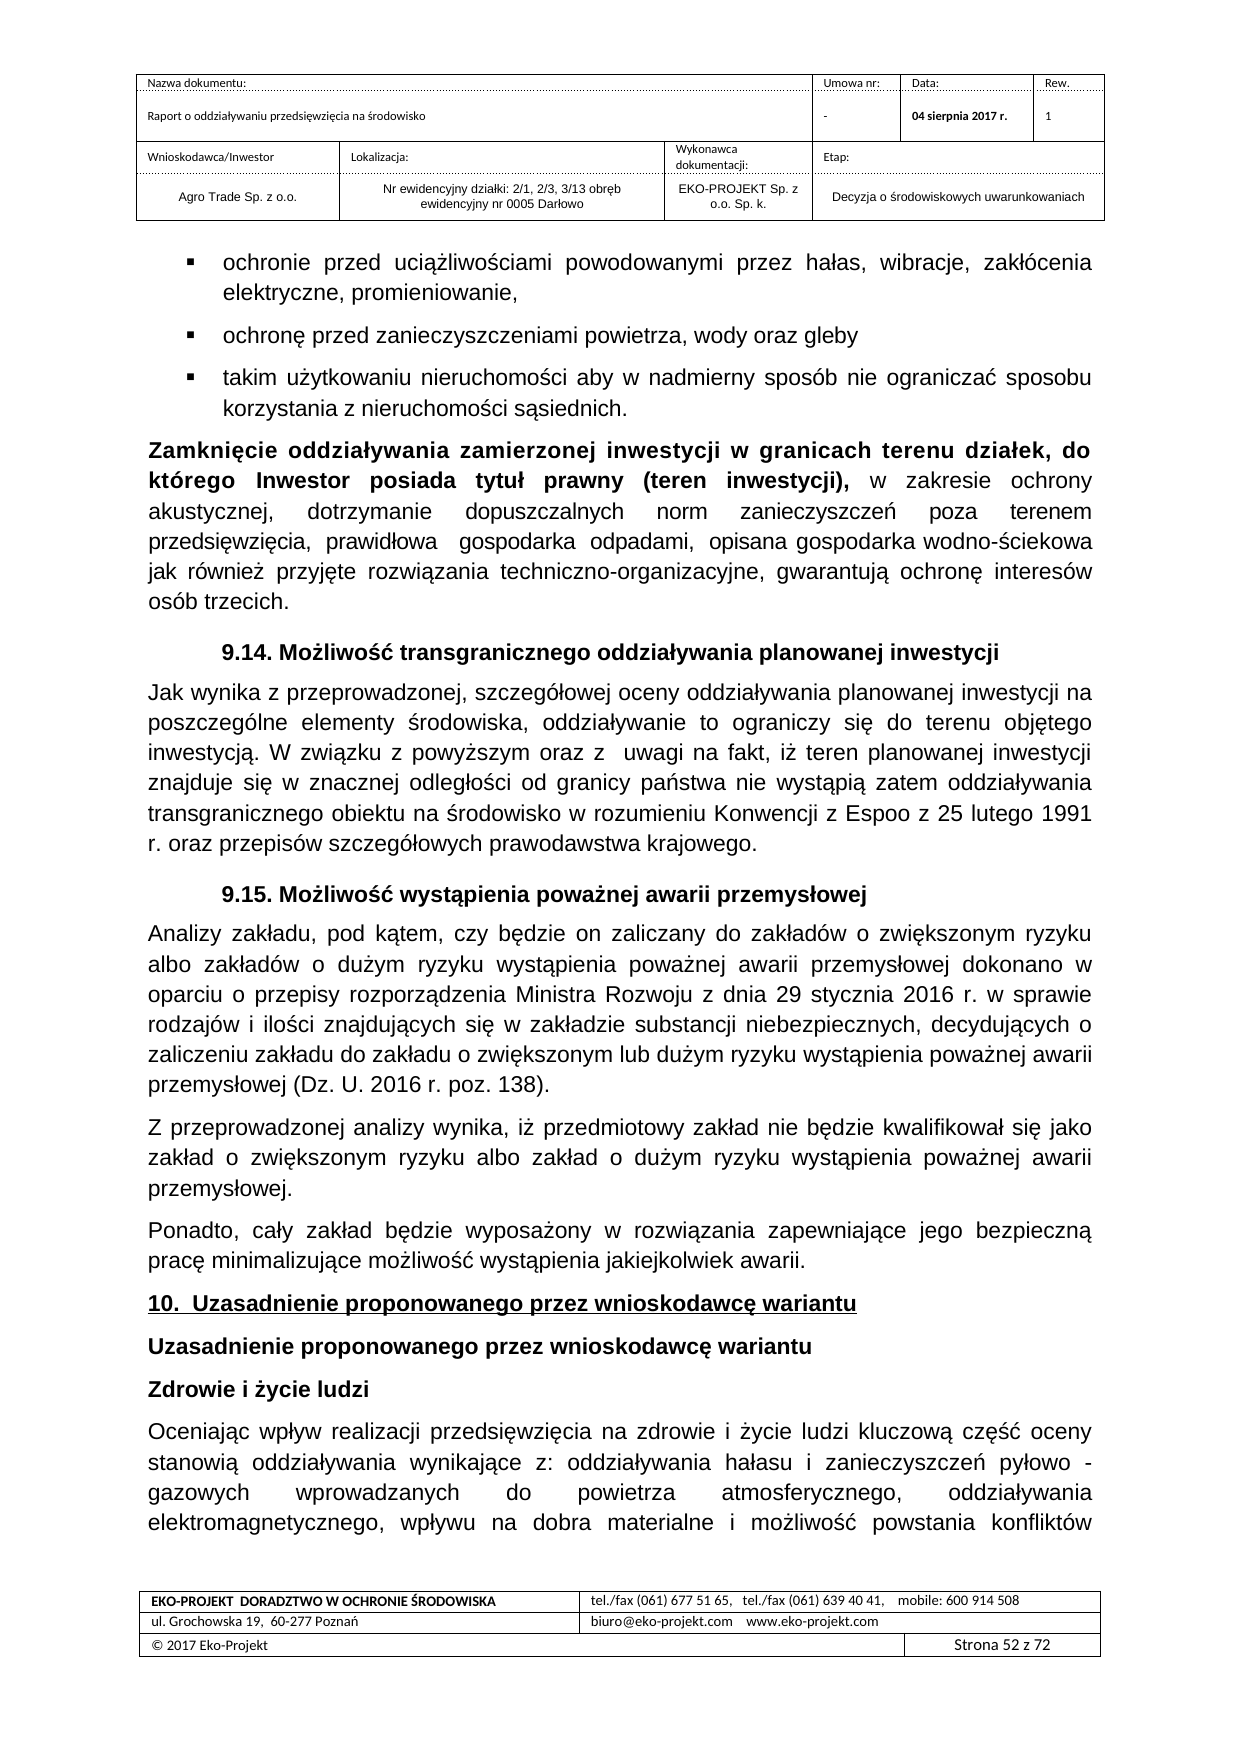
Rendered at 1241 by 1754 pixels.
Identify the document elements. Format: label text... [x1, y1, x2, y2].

subtitle 9.15. Możliwość wystąpienia poważnej awarii przemysłowej [221, 881, 1093, 907]
subtitle 10. Uzasadnienie proponowanego przez wnioskodawcę wariantu [148, 1290, 1093, 1316]
list ochronę przed zanieczyszczeniami powietrza, wody oraz gleby [185, 322, 1093, 348]
text Jak wynika z przeprowadzonej, szczegółowej oceny oddziaływania planowanej inwestycji na poszczególne elementy środowiska, oddziaływanie to ograniczy się do terenu objętego inwestycją. W związku z powyższym oraz z uwagi na fakt, iż teren planowanej inwestycji znajduje się w znacznej odległości od granicy państwa nie wystąpią zatem oddziaływania transgranicznego obiektu na środowisko w rozumieniu Konwencji z Espoo z 25 lutego 1991 r. oraz przepisów szczegółowych prawodawstwa krajowego. [148, 679, 1093, 856]
list ochronie przed uciążliwościami powodowanymi przez hałas, wibracje, zakłócenia elektryczne, promieniowanie, [185, 249, 1093, 305]
subtitle 9.14. Możliwość transgranicznego oddziaływania planowanej inwestycji [221, 639, 1093, 666]
text Zdrowie i życie ludzi [148, 1376, 1093, 1402]
list takim użytkowaniu nieruchomości aby w nadmierny sposób nie ograniczać sposobu korzystania z nieruchomości sąsiednich. [185, 364, 1093, 421]
text Zamknięcie oddziaływania zamierzonej inwestycji w granicach terenu działek, do którego Inwestor posiada tytuł prawny (teren inwestycji), w zakresie ochrony akustycznej, dotrzymanie dopuszczalnych norm zanieczyszczeń poza terenem przedsięwzięcia, prawidłowa gospodarka odpadami, opisana gospodarka wodno-ściekowa jak również przyjęte rozwiązania techniczno-organizacyjne, gwarantują ochronę interesów osób trzecich. [148, 437, 1093, 614]
text Analizy zakładu, pod kątem, czy będzie on zaliczany do zakładów o zwiększonym ryzyku albo zakładów o dużym ryzyku wystąpienia poważnej awarii przemysłowej dokonano w oparciu o przepisy rozporządzenia Ministra Rozwoju z dnia 29 stycznia 2016 r. w sprawie rodzajów i ilości znajdujących się w zakładzie substancji niebezpiecznych, decydujących o zaliczeniu zakładu do zakładu o zwiększonym lub dużym ryzyku wystąpienia poważnej awarii przemysłowej (Dz. U. 2016 r. poz. 138). [148, 920, 1093, 1098]
text Ponadto, cały zakład będzie wyposażony w rozwiązania zapewniające jego bezpieczną pracę minimalizujące możliwość wystąpienia jakiejkolwiek awarii. [148, 1217, 1093, 1274]
text Uzasadnienie proponowanego przez wnioskodawcę wariantu [148, 1333, 1093, 1359]
text Z przeprowadzonej analizy wynika, iż przedmiotowy zakład nie będzie kwalifikował się jako zakład o zwiększonym ryzyku albo zakład o dużym ryzyku wystąpienia poważnej awarii przemysłowej. [148, 1114, 1093, 1201]
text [148, 1418, 1093, 1535]
